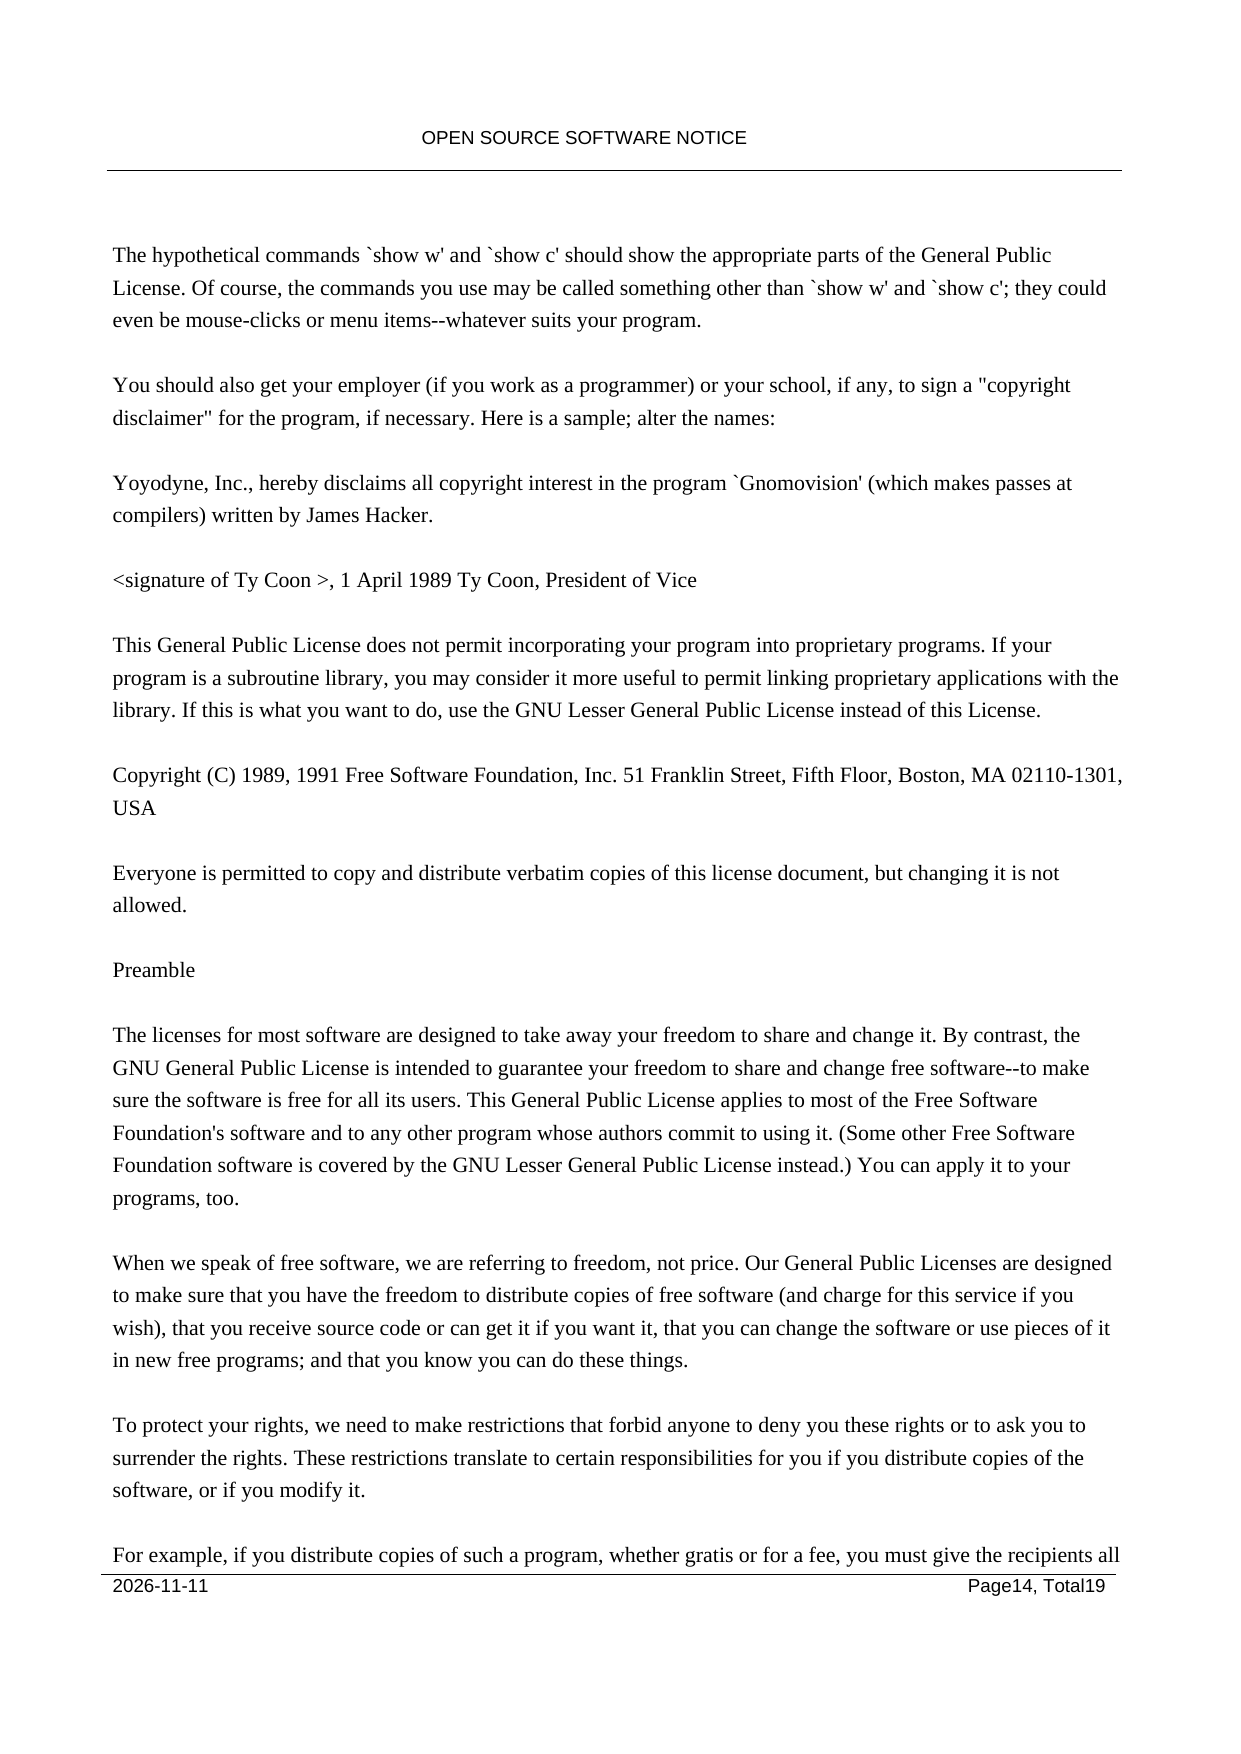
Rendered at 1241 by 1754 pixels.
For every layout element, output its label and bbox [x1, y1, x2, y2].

text [112, 206, 1128, 1571]
